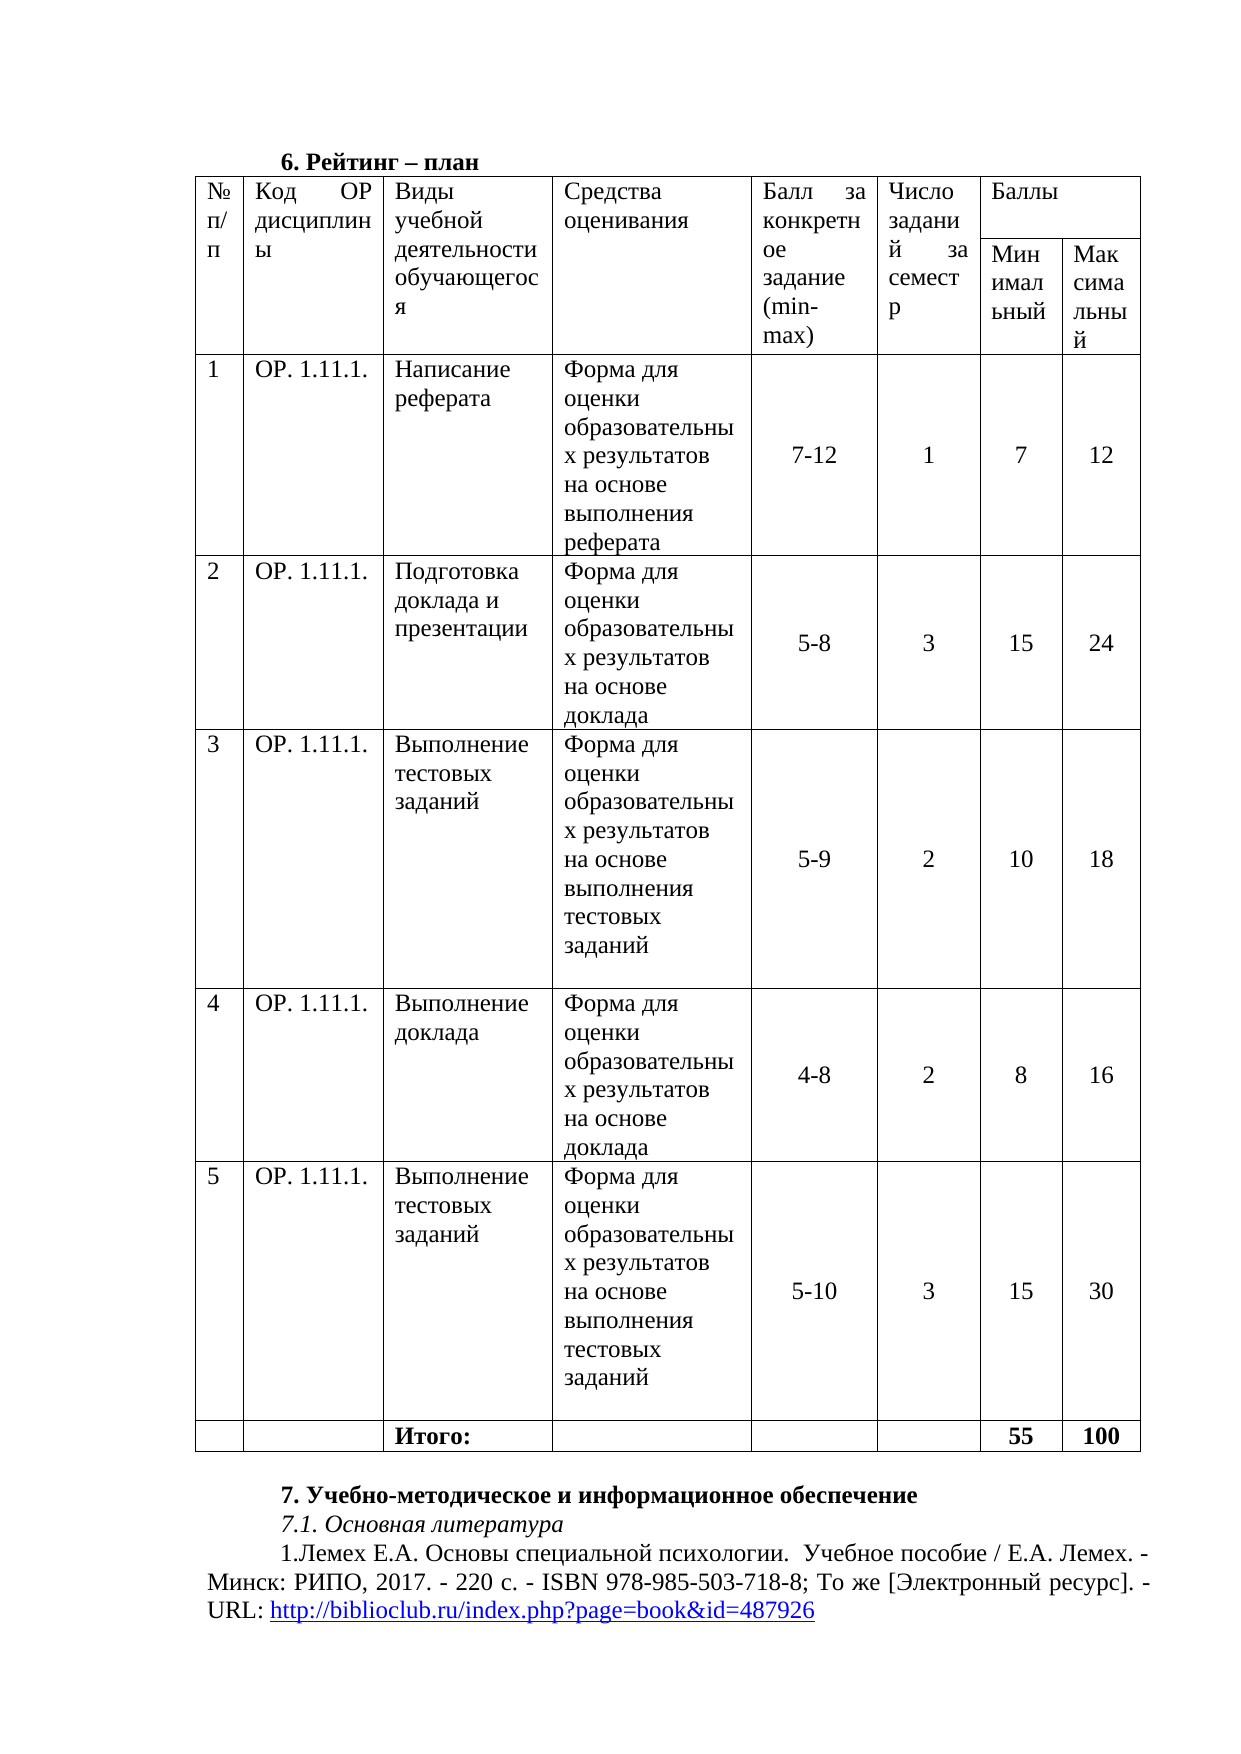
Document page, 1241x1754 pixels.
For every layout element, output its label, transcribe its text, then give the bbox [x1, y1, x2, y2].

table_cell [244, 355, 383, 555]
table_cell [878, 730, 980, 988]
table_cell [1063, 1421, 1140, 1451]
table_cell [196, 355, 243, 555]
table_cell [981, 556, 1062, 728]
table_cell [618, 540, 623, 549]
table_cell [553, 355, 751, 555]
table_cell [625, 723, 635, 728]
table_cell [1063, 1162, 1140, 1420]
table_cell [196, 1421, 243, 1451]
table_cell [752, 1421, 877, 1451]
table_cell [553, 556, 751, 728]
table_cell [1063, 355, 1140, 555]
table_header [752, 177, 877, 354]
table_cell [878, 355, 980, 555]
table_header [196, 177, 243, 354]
text 6. Рейтинг – план [207, 147, 1152, 176]
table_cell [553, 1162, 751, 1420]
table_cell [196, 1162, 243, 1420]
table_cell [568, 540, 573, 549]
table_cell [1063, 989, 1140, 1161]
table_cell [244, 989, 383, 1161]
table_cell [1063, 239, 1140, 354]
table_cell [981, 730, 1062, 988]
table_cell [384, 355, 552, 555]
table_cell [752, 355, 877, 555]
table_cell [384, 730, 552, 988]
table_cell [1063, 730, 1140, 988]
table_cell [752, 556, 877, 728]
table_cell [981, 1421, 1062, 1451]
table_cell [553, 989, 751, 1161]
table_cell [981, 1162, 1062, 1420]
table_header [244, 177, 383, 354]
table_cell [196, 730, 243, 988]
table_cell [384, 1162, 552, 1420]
text 7. Учебно-методическое и информационное обеспечение [207, 1481, 1152, 1509]
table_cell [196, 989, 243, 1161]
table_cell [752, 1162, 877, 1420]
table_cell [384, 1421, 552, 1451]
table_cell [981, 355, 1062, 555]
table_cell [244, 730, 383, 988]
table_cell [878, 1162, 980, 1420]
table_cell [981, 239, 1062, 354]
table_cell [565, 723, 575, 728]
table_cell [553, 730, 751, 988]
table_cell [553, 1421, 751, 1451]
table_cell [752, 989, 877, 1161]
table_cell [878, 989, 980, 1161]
text 7.1. Основная литература [207, 1509, 1152, 1538]
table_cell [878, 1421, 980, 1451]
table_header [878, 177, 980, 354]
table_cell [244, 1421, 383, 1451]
text 1.Лемех Е.А. Основы специальной психологии. Учебное пособие / Е.А. Лемех. - Минск: РИПО, 2017. - 220 с. - ISBN 978-985-503-718-8; То же [Электронный ресурс]. - URL: http://biblioclub.ru/index.php?page=book&id=487926 [207, 1538, 1152, 1624]
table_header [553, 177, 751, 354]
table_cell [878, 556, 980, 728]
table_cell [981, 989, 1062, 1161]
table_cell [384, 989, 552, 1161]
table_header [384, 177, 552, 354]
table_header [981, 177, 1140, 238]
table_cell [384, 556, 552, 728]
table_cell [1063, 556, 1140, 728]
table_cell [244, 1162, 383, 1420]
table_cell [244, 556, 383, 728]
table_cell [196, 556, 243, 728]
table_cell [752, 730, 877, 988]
